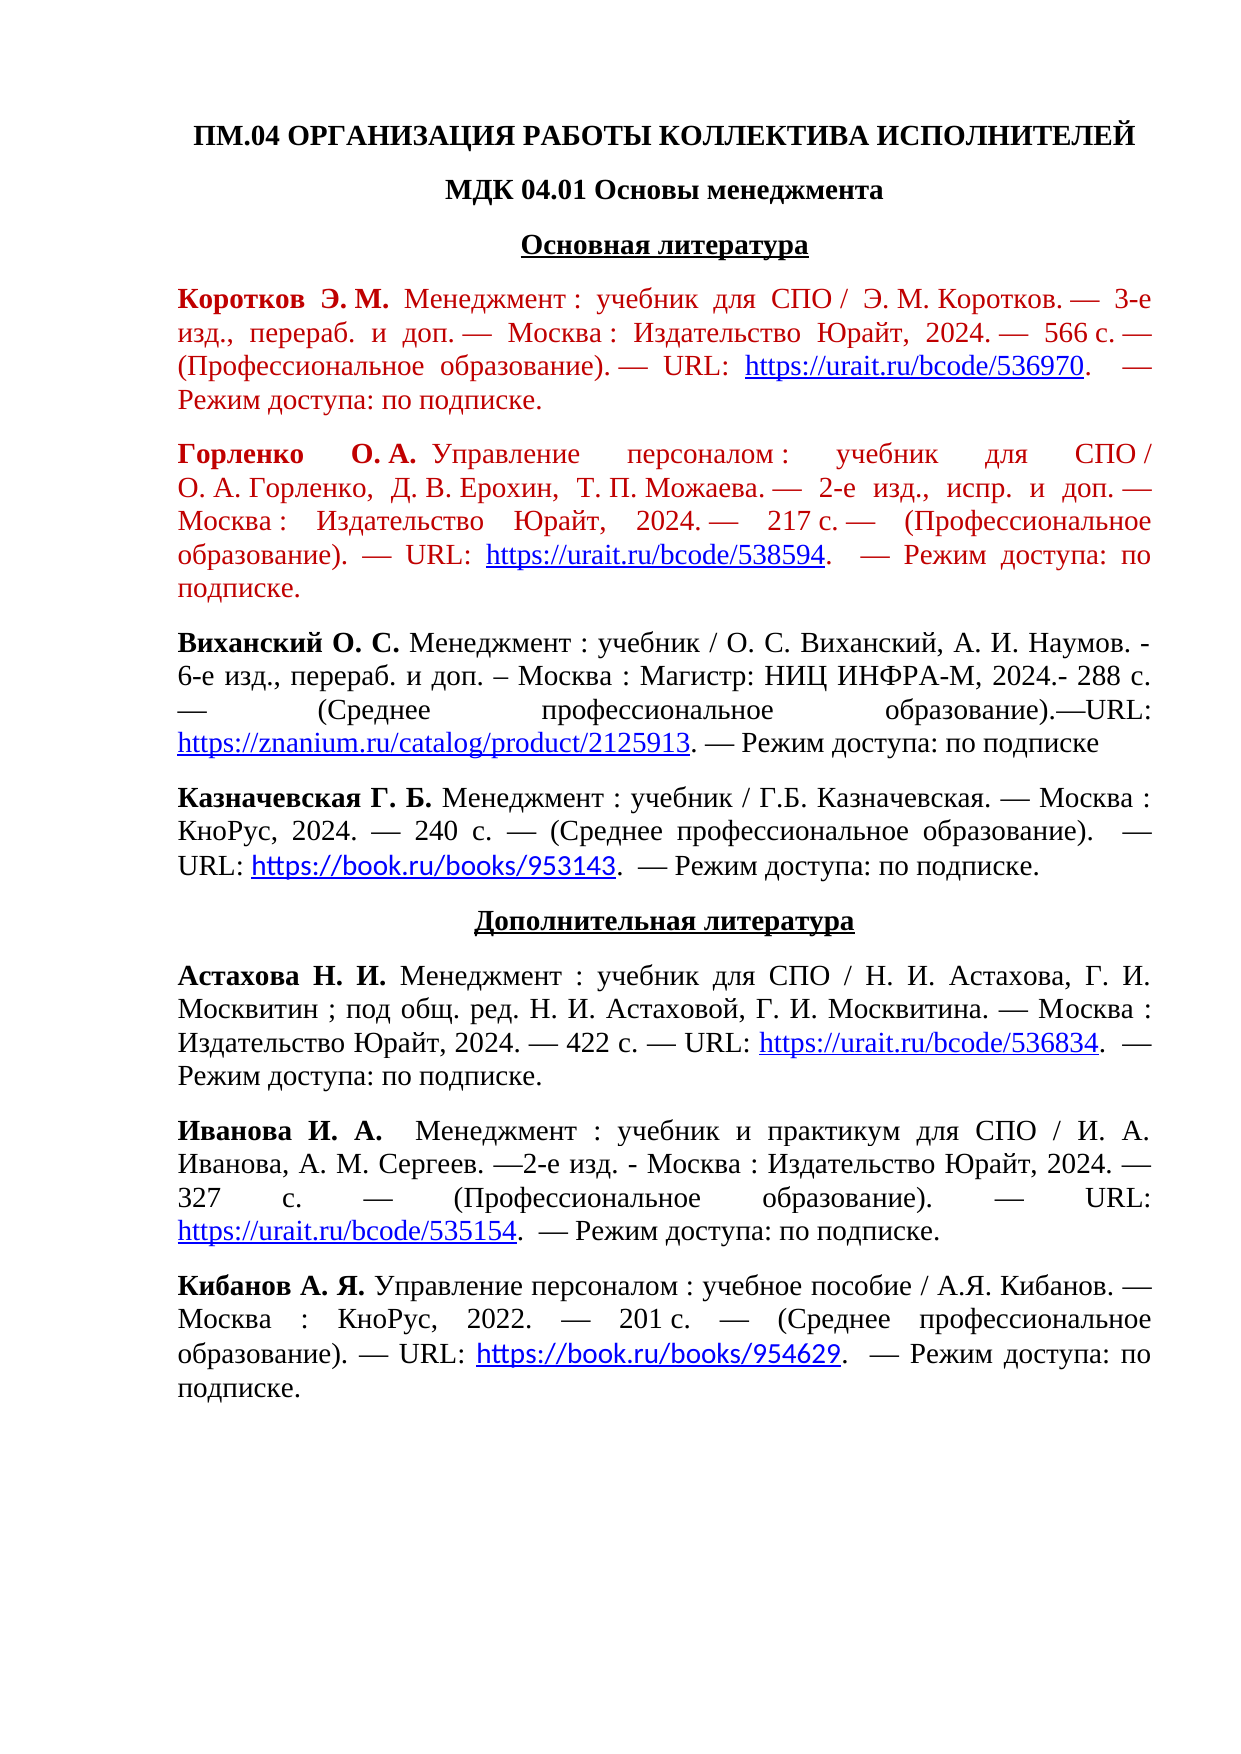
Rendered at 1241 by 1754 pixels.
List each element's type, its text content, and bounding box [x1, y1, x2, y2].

text ПМ.04 ОРГАНИЗАЦИЯ РАБОТЫ КОЛЛЕКТИВА ИСПОЛНИТЕЛЕЙ [177, 118, 1152, 152]
text Коротков Э. М. Менеджмент : учебник для СПО / Э. М. Коротков. — 3-е изд., перераб. и доп. — Москва : Издательство Юрайт, 2024. — 566 с. — (Профессиональное образование). — URL: https://urait.ru/bcode/536970. — Режим доступа: по подписке. [177, 281, 1152, 415]
text Виханский О. С. Менеджмент : учебник / О. С. Виханский, А. И. Наумов. - 6-e изд., перераб. и доп. – Москва : Магистр: НИЦ ИНФРА-М, 2024.- 288 с. — (Среднее профессиональное образование).—URL: https://znanium.ru/catalog/product/2125913. — Режим доступа: по подписке [177, 625, 1152, 759]
text Кибанов А. Я. Управление персоналом : учебное пособие / А.Я. Кибанов. — Москва : КноРус, 2022. — 201 с. — (Среднее профессиональное образование). — URL: https://book.ru/books/954629. — Режим доступа: по подписке. [177, 1268, 1152, 1404]
text МДК 04.01 Основы менеджмента [177, 172, 1152, 206]
text Горленко О. А. Управление персоналом : учебник для СПО / О. А. Горленко, Д. В. Ерохин, Т. П. Можаева. — 2-е изд., испр. и доп. — Москва : Издательство Юрайт, 2024. — 217 с. — (Профессиональное образование). — URL: https://urait.ru/bcode/538594. — Режим доступа: по подписке. [177, 436, 1152, 604]
text Основная литература [177, 227, 1152, 260]
text Астахова Н. И. Менеджмент : учебник для СПО / Н. И. Астахова, Г. И. Москвитин ; под общ. ред. Н. И. Астаховой, Г. И. Москвитина. — Москва : Издательство Юрайт, 2024. — 422 с. — URL: https://urait.ru/bcode/536834. — Режим доступа: по подписке. [177, 958, 1152, 1092]
text Казначевская Г. Б. Менеджмент : учебник / Г.Б. Казначевская. — Москва : КноРус, 2024. — 240 с. — (Среднее профессиональное образование). — URL: https://book.ru/books/953143. — Режим доступа: по подписке. [177, 780, 1152, 882]
text Дополнительная литература [177, 903, 1152, 937]
